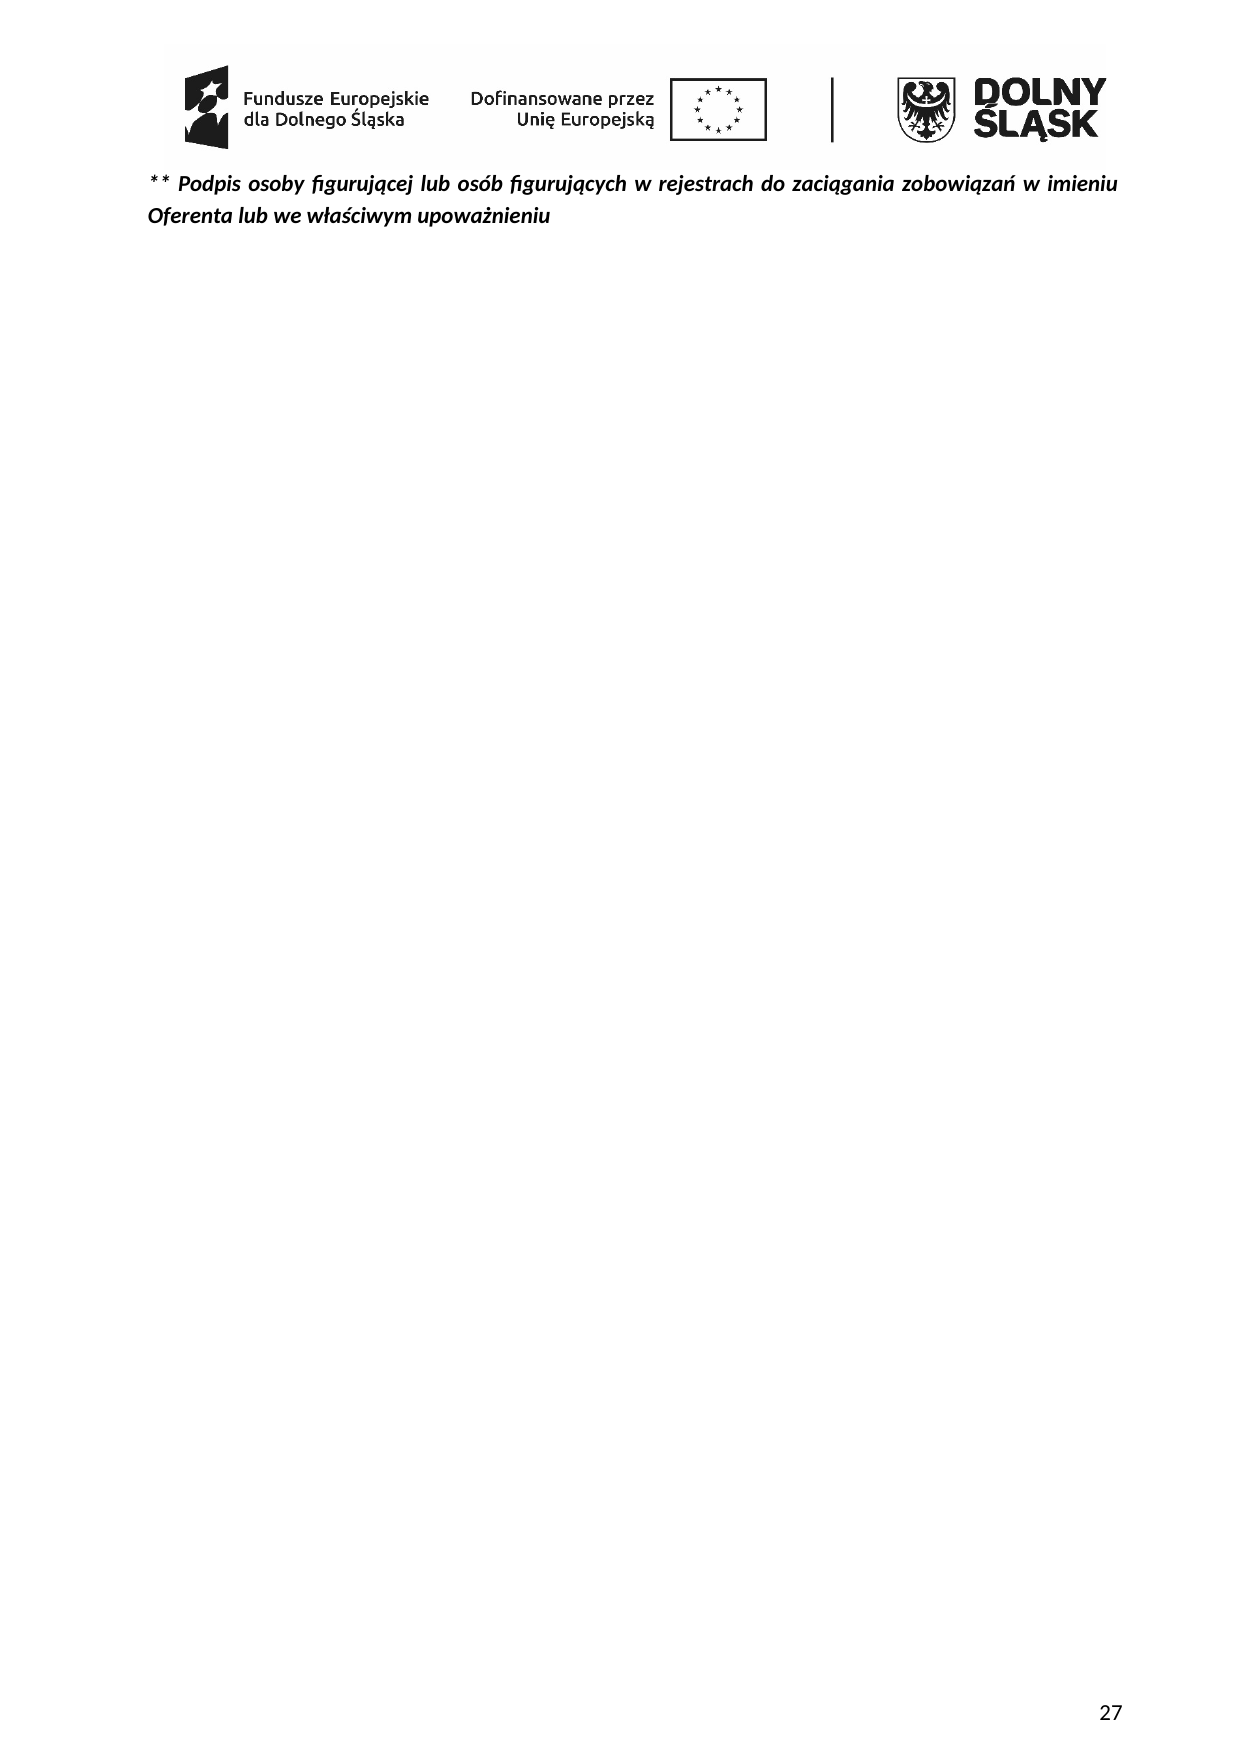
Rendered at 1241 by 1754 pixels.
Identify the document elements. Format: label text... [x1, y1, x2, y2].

text ** Podpis osoby figurującej lub osób figurujących w rejestrach do zaciągania zobowiązań w imieniu Oferenta lub we właściwym upoważnieniu [148, 169, 1122, 229]
picture [163, 44, 1107, 170]
